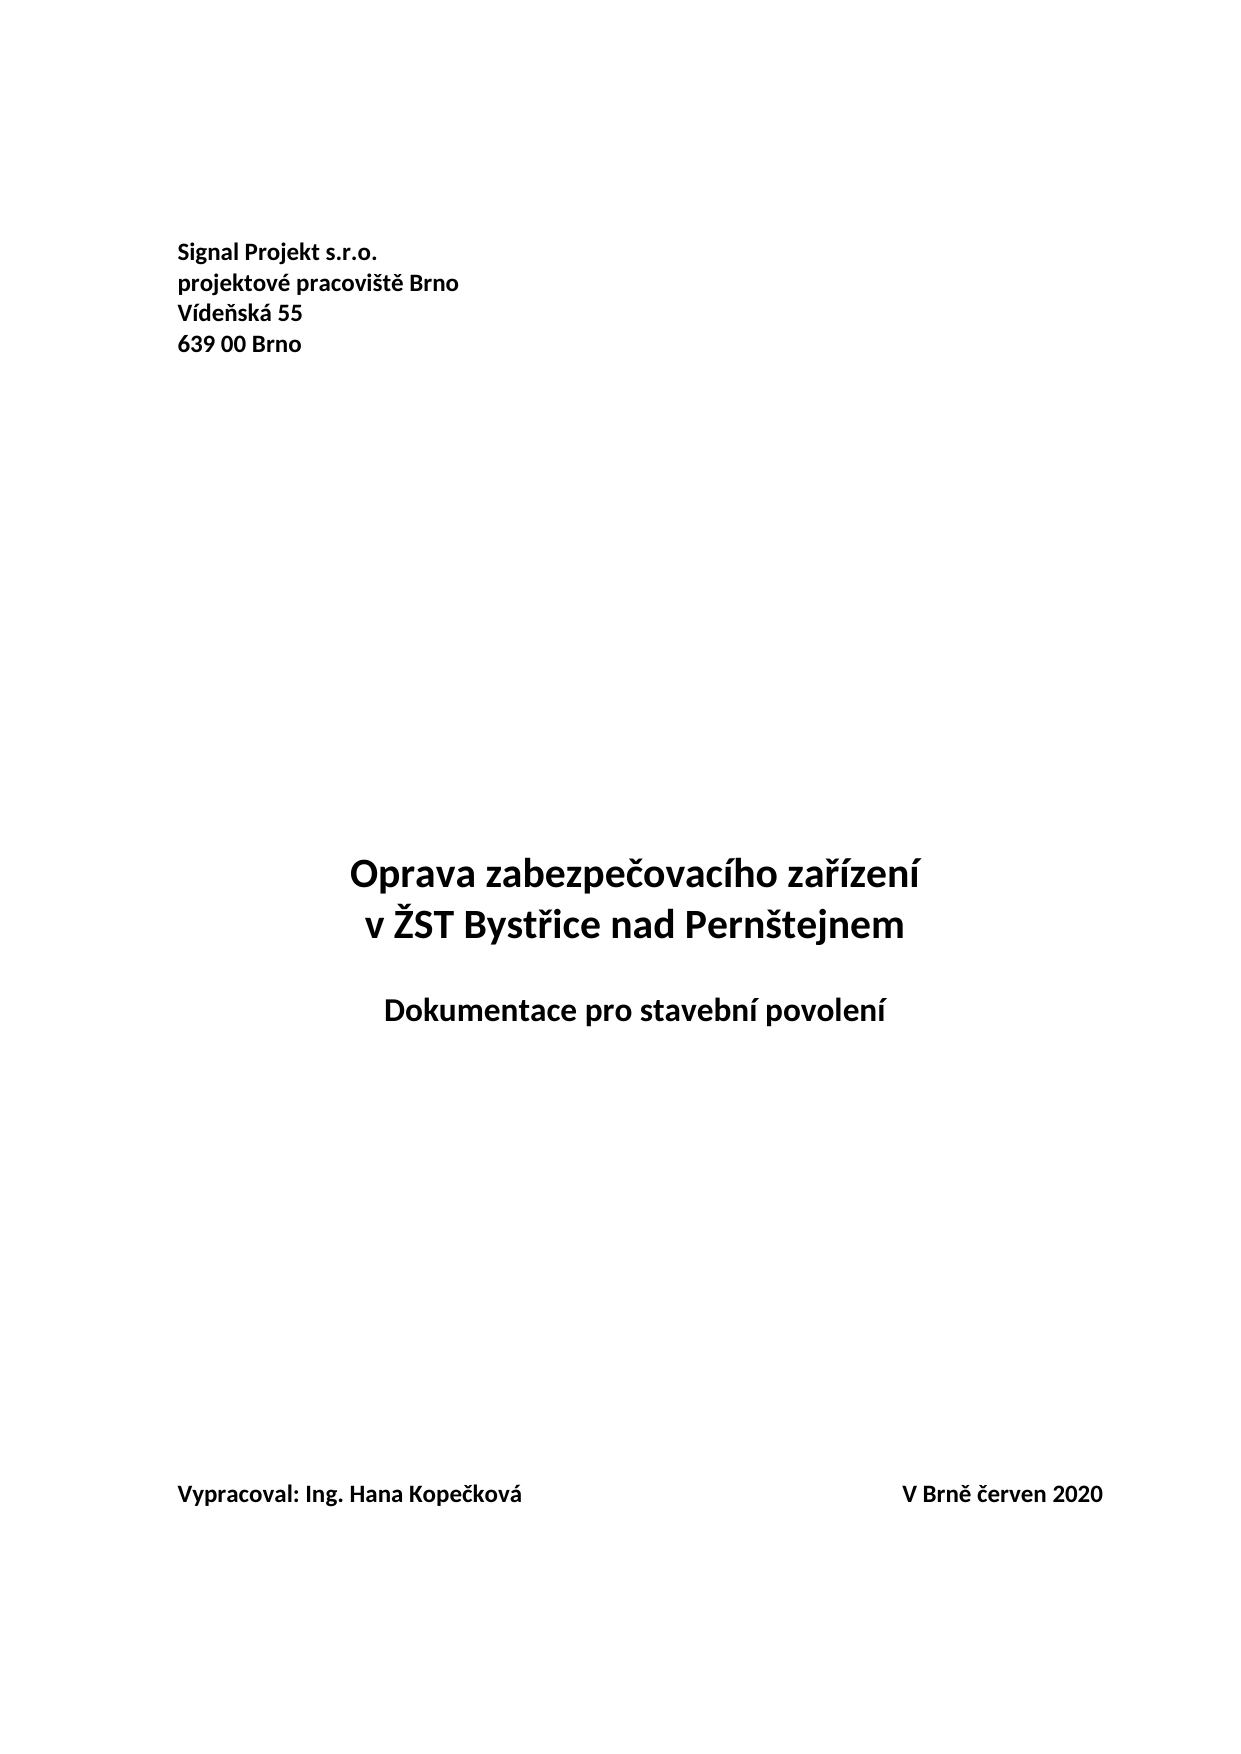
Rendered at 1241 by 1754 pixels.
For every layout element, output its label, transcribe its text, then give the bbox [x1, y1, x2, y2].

text v ŽST Bystřice nad Pernštejnem [133, 898, 1137, 949]
text Vídeňská 55 [177, 297, 1137, 328]
text Dokumentace pro stavební povolení [133, 989, 1137, 1030]
text Oprava zabezpečovacího zařízení [133, 847, 1137, 898]
text Vypracoval: Ing. Hana Kopečková V Brně červen 2020 [177, 1478, 1137, 1509]
text projektové pracoviště Brno [177, 267, 1137, 297]
text Signal Projekt s.r.o. [177, 236, 1137, 267]
text 639 00 Brno [177, 328, 1137, 358]
